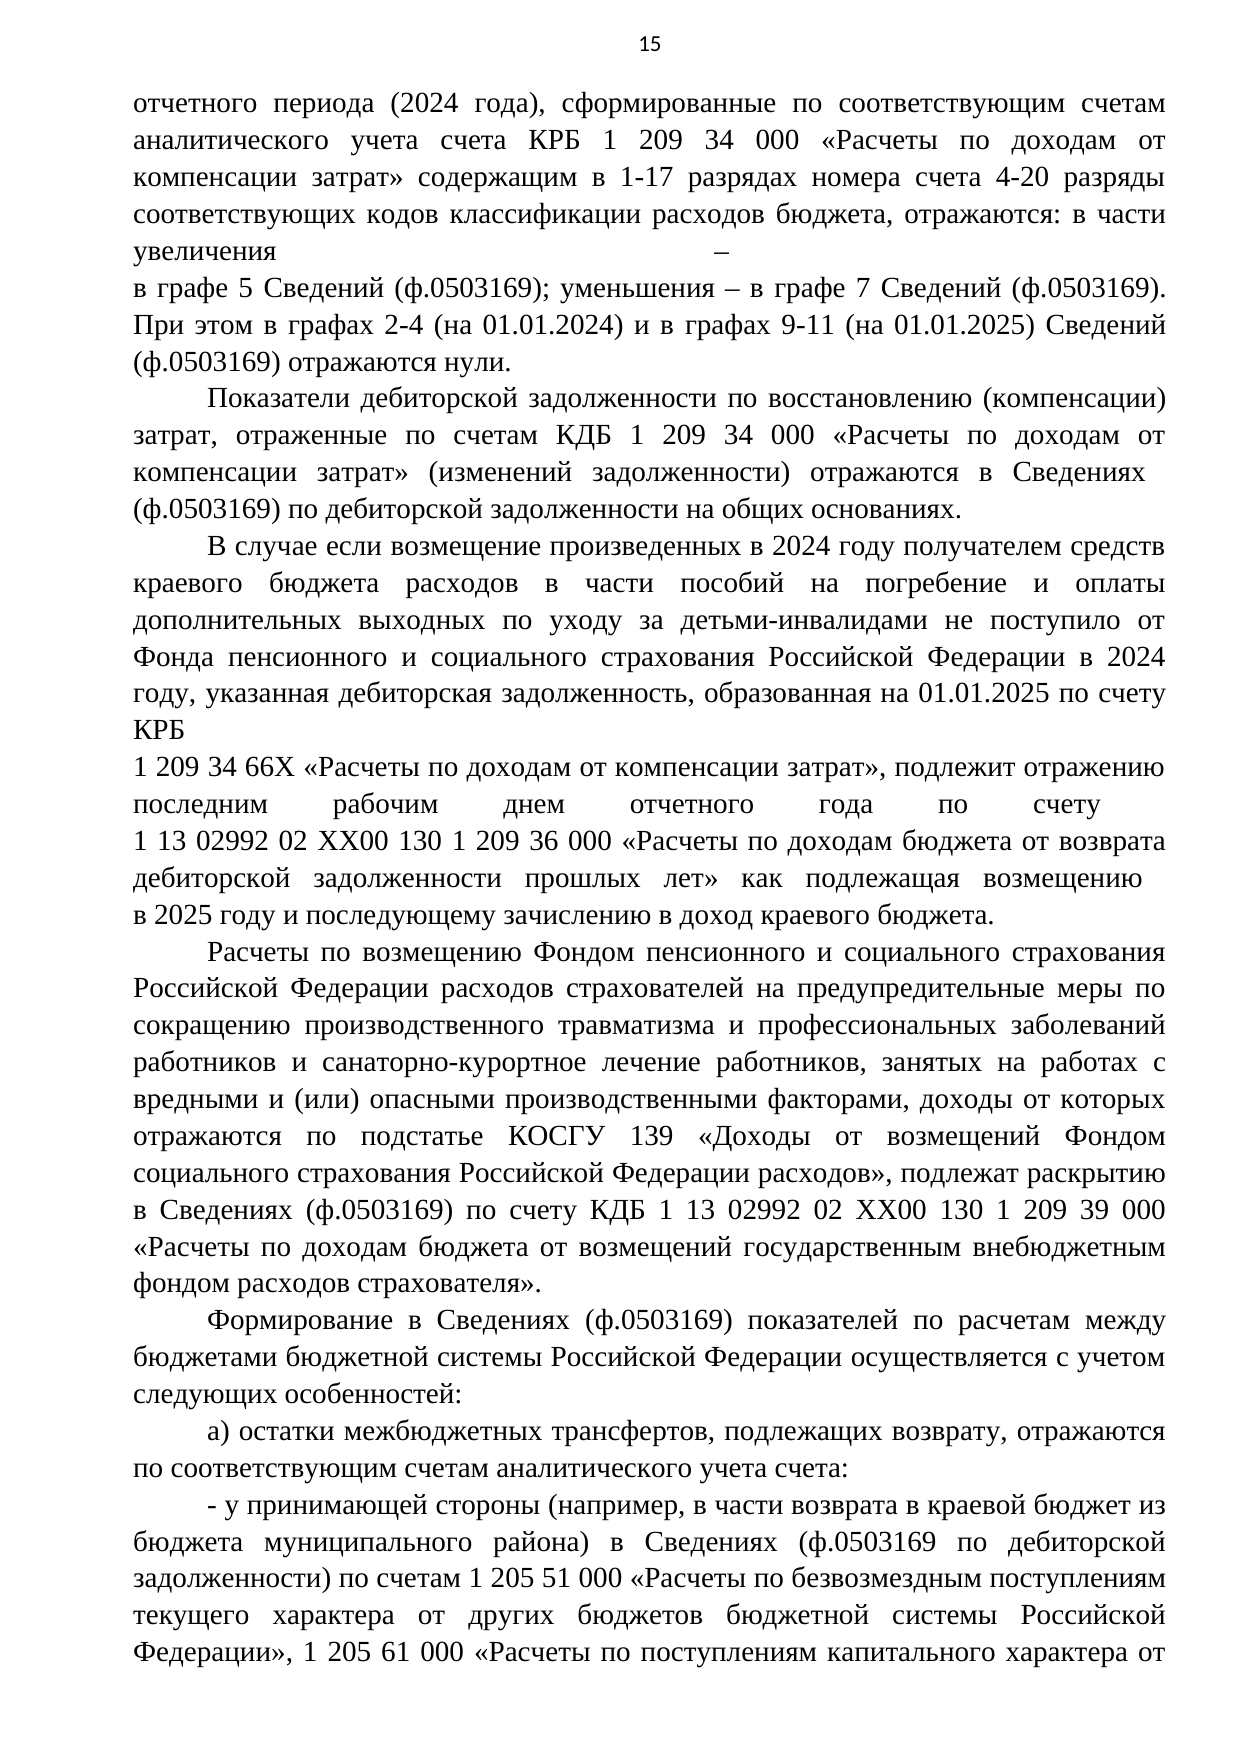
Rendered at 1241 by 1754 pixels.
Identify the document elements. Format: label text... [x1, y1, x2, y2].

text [133, 1487, 1167, 1668]
text Расчеты по возмещению Фондом пенсионного и социального страхования Российской Федерации расходов страхователей на предупредительные меры по сокращению производственного травматизма и профессиональных заболеваний работников и санаторно-курортное лечение работников, занятых на работах с вредными и (или) опасными производственными факторами, доходы от которых отражаются по подстатье КОСГУ 139 «Доходы от возмещений Фондом социального страхования Российской Федерации расходов», подлежат раскрытию в Сведениях (ф.0503169) по счету КДБ 1 13 02992 02 XX00 130 1 209 39 000 «Расчеты по доходам бюджета от возмещений государственным внебюджетным фондом расходов страхователя». [133, 934, 1167, 1299]
text Показатели дебиторской задолженности по восстановлению (компенсации) затрат, отраженные по счетам КДБ 1 209 34 000 «Расчеты по доходам от компенсации затрат» (изменений задолженности) отражаются в Сведениях (ф.0503169) по дебиторской задолженности на общих основаниях. [133, 381, 1167, 525]
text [133, 86, 1167, 377]
text Формирование в Сведениях (ф.0503169) показателей по расчетам между бюджетами бюджетной системы Российской Федерации осуществляется с учетом следующих особенностей: [133, 1302, 1167, 1410]
text В случае если возмещение произведенных в 2024 году получателем средств краевого бюджета расходов в части пособий на погребение и оплаты дополнительных выходных по уходу за детьми-инвалидами не поступило от Фонда пенсионного и социального страхования Российской Федерации в 2024 году, указанная дебиторская задолженность, образованная на 01.01.2025 по счету КРБ 1 209 34 66X «Расчеты по доходам от компенсации затрат», подлежит отражению последним рабочим днем отчетного года по счету 1 13 02992 02 XX00 130 1 209 36 000 «Расчеты по доходам бюджета от возврата дебиторской задолженности прошлых лет» как подлежащая возмещению в 2025 году и последующему зачислению в доход краевого бюджета. [133, 528, 1167, 930]
text а) остатки межбюджетных трансфертов, подлежащих возврату, отражаются по соответствующим счетам аналитического учета счета: [133, 1413, 1167, 1483]
